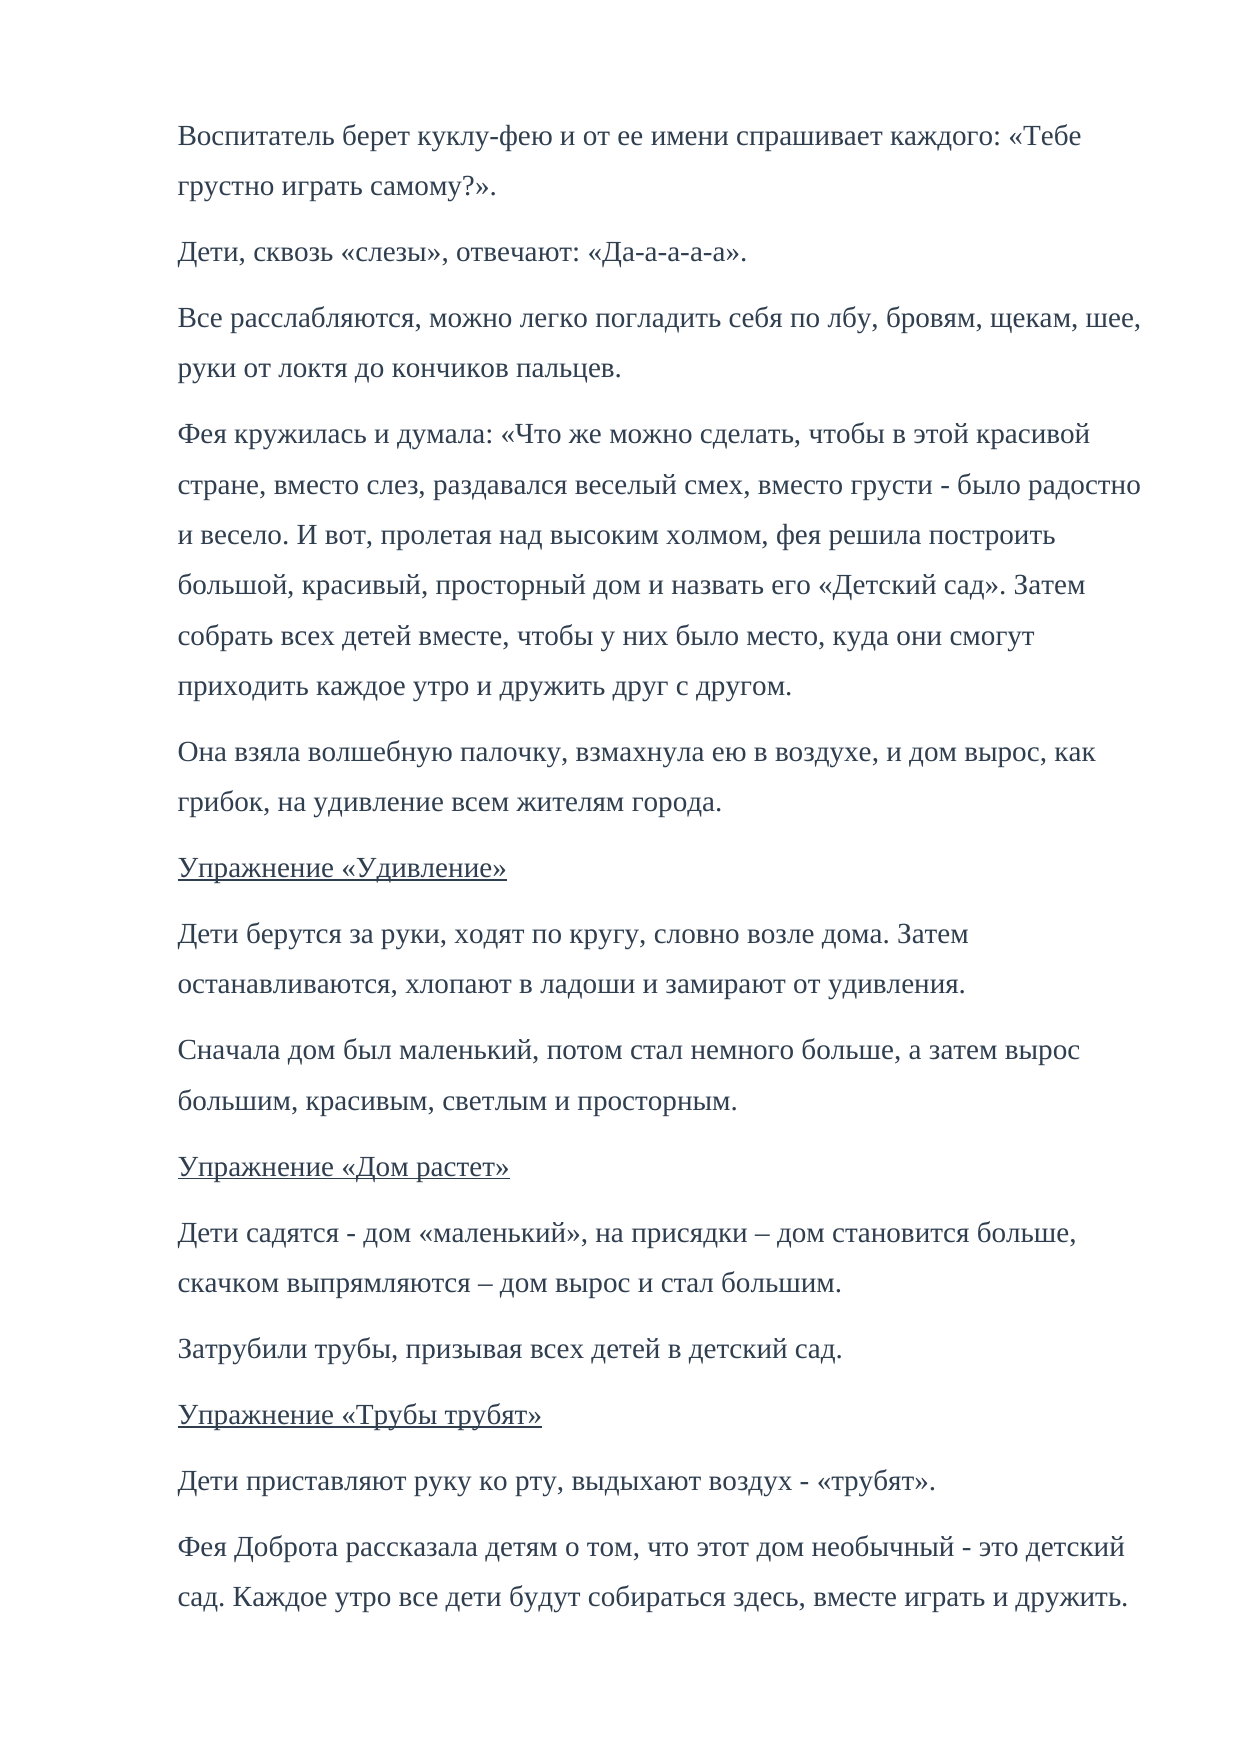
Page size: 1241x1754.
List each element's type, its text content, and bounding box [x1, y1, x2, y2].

text Воспитатель берет куклу-фею и от ее имени спрашивает каждого: «Тебе грустно играть самому?». [177, 118, 1152, 202]
text Сначала дом был маленький, потом стал немного больше, а затем вырос большим, красивым, светлым и просторным. [177, 1032, 1152, 1116]
text Упражнение «Удивление» [177, 850, 1152, 884]
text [177, 1529, 1152, 1613]
text Упражнение «Дом растет» [177, 1149, 1152, 1182]
text Дети берутся за руки, ходят по кругу, словно возле дома. Затем останавливаются, хлопают в ладоши и замирают от удивления. [177, 916, 1152, 1000]
text Фея кружилась и думала: «Что же можно сделать, чтобы в этой красивой стране, вместо слез, раздавался веселый смех, вместо грусти - было радостно и весело. И вот, пролетая над высоким холмом, фея решила построить большой, красивый, просторный дом и назвать его «Детский сад». Затем собрать всех детей вместе, чтобы у них было место, куда они смогут приходить каждое утро и дружить друг с другом. [177, 417, 1152, 702]
text Затрубили трубы, призывая всех детей в детский сад. [177, 1331, 1152, 1364]
text Все расслабляются, можно легко погладить себя по лбу, бровям, щекам, шее, руки от локтя до кончиков пальцев. [177, 300, 1152, 384]
text Упражнение «Трубы трубят» [177, 1397, 1152, 1430]
text Она взяла волшебную палочку, взмахнула ею в воздухе, и дом вырос, как грибок, на удивление всем жителям города. [177, 734, 1152, 818]
text Дети приставляют руку ко рту, выдыхают воздух - «трубят». [177, 1463, 1152, 1496]
text Дети садятся - дом «маленький», на присядки – дом становится больше, скачком выпрямляются – дом вырос и стал большим. [177, 1215, 1152, 1298]
text Дети, сквозь «слезы», отвечают: «Да-а-а-а-а». [177, 234, 1152, 268]
